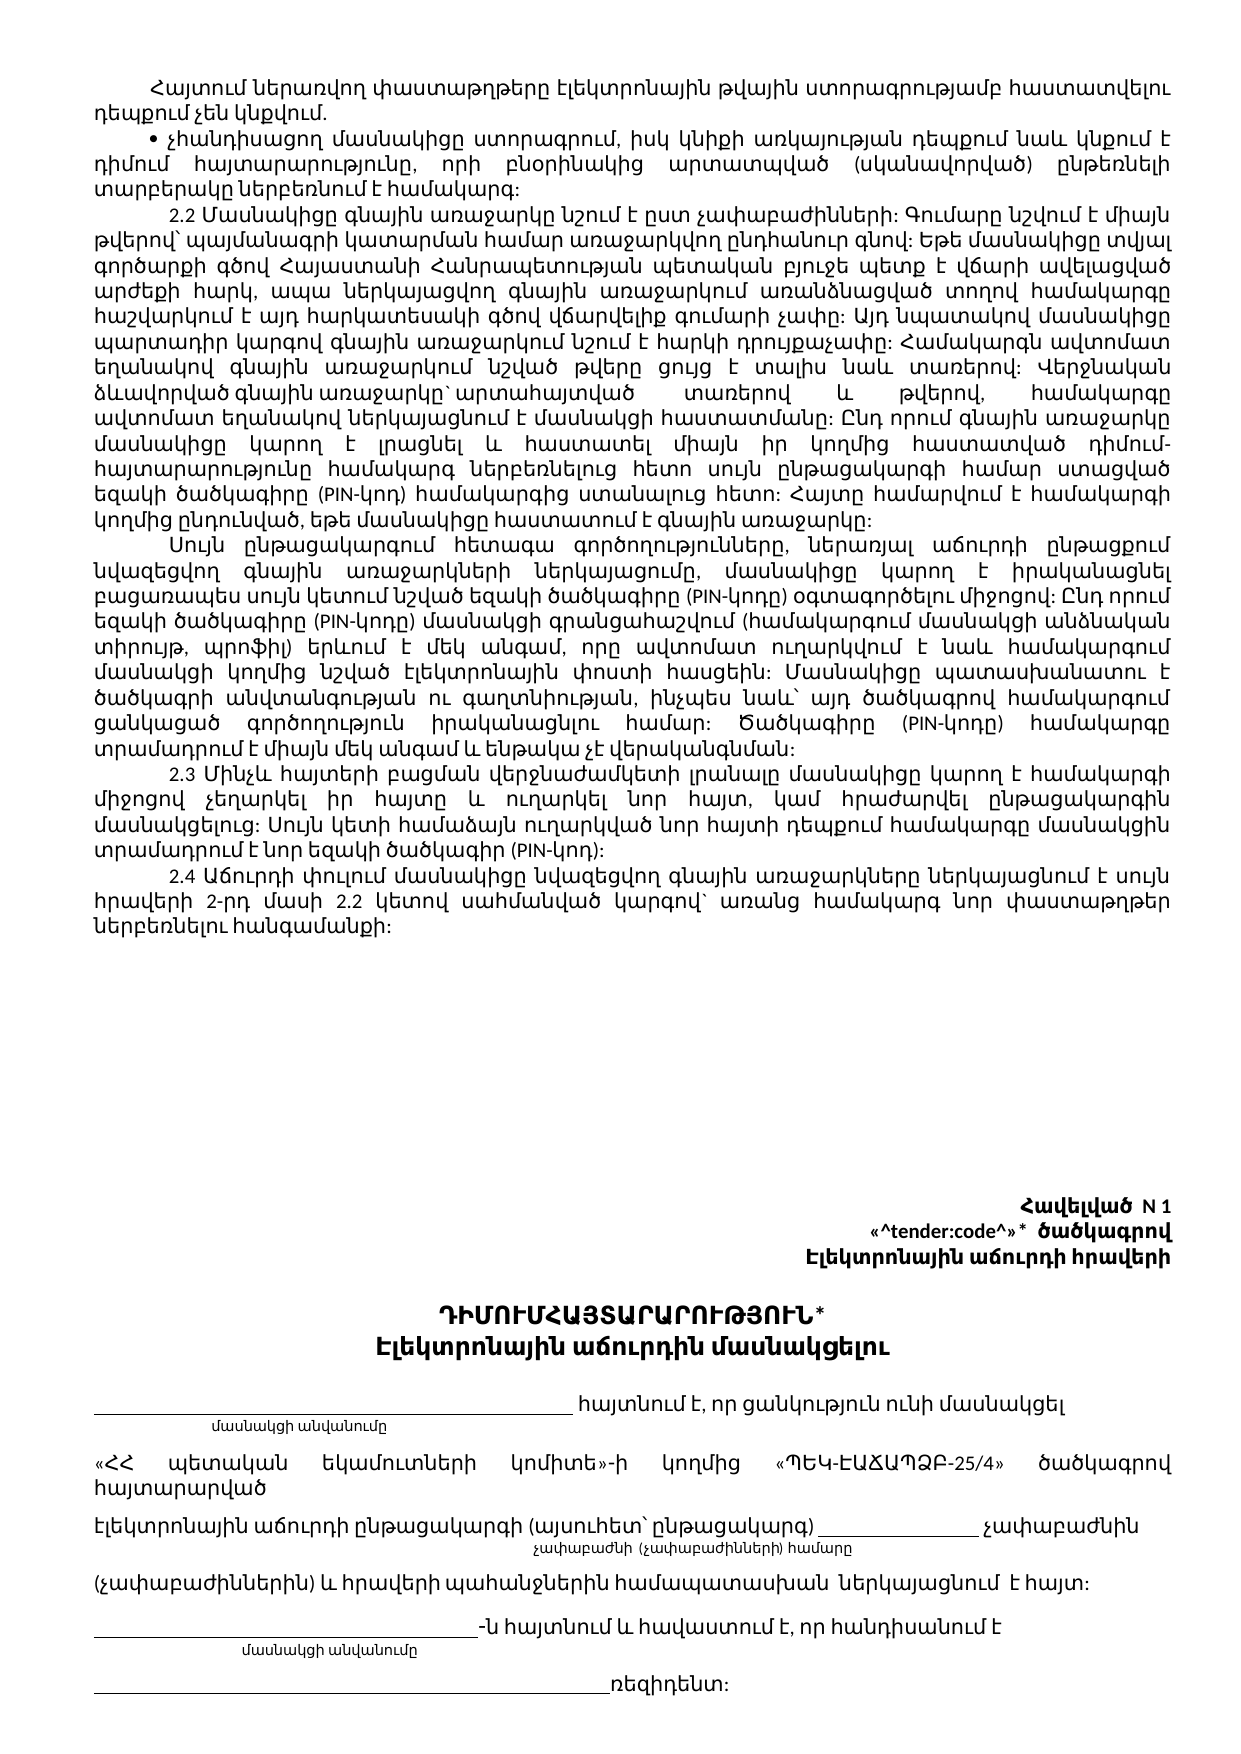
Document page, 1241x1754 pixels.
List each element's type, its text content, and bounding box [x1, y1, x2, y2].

text 2.2 Մասնակիցը գնային առաջարկը նշում է ըստ չափաբաժինների: Գումարը նշվում է միայն թվերով՝ պայմանագրի կատարման համար առաջարկվող ընդհանուր գնով: Եթե մասնակիցը տվյալ գործարքի գծով Հայաստանի Հանրապետության պետական բյուջե պետք է վճարի ավելացված արժեքի հարկ, ապա ներկայացվող գնային առաջարկում առանձնացված տողով համակարգը հաշվարկում է այդ հարկատեսակի գծով վճարվելիք գումարի չափը: Այդ նպատակով մասնակիցը պարտադիր կարգով գնային առաջարկում նշում է հարկի դրույքաչափը: Համակարգն ավտոմատ եղանակով գնային առաջարկում նշված թվերը ցույց է տալիս նաև տառերով: Վերջնական ձևավորված գնային առաջարկը` արտահայտված տառերով և թվերով, համակարգը ավտոմատ եղանակով ներկայացնում է մասնակցի հաստատմանը: Ընդ որում գնային առաջարկը մասնակիցը կարող է լրացնել և հաստատել միայն իր կողմից հաստատված դիմում-հայտարարությունը համակարգ ներբեռնելուց հետո սույն ընթացակարգի համար ստացված եզակի ծածկագիրը (PIN-կոդ) համակարգից ստանալուց հետո: Հայտը համարվում է համակարգի կողմից ընդունված, եթե մասնակիցը հաստատում է գնային առաջարկը: [94, 202, 1171, 532]
text էլեկտրոնային աճուրդի ընթացակարգի (այսուհետ՝ ընթացակարգ) չափաբաժնին [94, 1514, 1171, 1539]
text (չափաբաժիններին) և հրավերի պահանջներին համապատասխան ներկայացնում է հայտ: [94, 1570, 1171, 1595]
list չհանդիսացող մասնակիցը ստորագրում, իսկ կնիքի առկայության դեպքում նաև կնքում է դիմում հայտարարությունը, որի բնօրինակից արտատպված (սկանավորված) ընթեռնելի տարբերակը ներբեռնում է համակարգ: [94, 126, 1171, 202]
text Հայտում ներառվող փաստաթղթերը էլեկտրոնային թվային ստորագրությամբ հաստատվելու դեպքում չեն կնքվում. [94, 75, 1171, 126]
text Սույն ընթացակարգում հետագա գործողությունները, ներառյալ աճուրդի ընթացքում նվազեցվող գնային առաջարկների ներկայացումը, մասնակիցը կարող է իրականացնել բացառապես սույն կետում նշված եզակի ծածկագիրը (PIN-կոդը) օգտագործելու միջոցով: Ընդ որում եզակի ծածկագիրը (PIN-կոդը) մասնակցի գրանցահաշվում (համակարգում մասնակցի անձնական տիրույթ, պրոֆիլ) երևում է մեկ անգամ, որը ավտոմատ ուղարկվում է նաև համակարգում մասնակցի կողմից նշված էլեկտրոնային փոստի հասցեին: Մասնակիցը պատասխանատու է ծածկագրի անվտանգության ու գաղտնիության, ինչպես նաև՝ այդ ծածկագրով համակարգում ցանկացած գործողություն իրականացնլու համար: Ծածկագիրը (PIN-կոդը) համակարգը տրամադրում է միայն մեկ անգամ և ենթակա չէ վերականգնման: [94, 532, 1171, 761]
text 2.3 Մինչև հայտերի բացման վերջնաժամկետի լրանալը մասնակիցը կարող է համակարգի միջոցով չեղարկել իր հայտը և ուղարկել նոր հայտ, կամ հրաժարվել ընթացակարգին մասնակցելուց: Սույն կետի համաձայն ուղարկված նոր հայտի դեպքում համակարգը մասնակցին տրամադրում է նոր եզակի ծածկագիր (PIN-կոդ): [94, 761, 1171, 863]
text 2.4 Աճուրդի փուլում մասնակիցը նվազեցվող գնային առաջարկները ներկայացնում է սույն հրավերի 2-րդ մասի 2.2 կետով սահմանված կարգով` առանց համակարգ նոր փաստաթղթեր ներբեռնելու հանգամանքի: [94, 863, 1171, 939]
text ԴԻՄՈՒՄՀԱՅՏԱՐԱՐՈՒԹՅՈՒՆ* [94, 1300, 1171, 1331]
text «^tender:code^»* ծածկագրով [94, 1219, 1171, 1244]
text Էլեկտրոնային աճուրդի հրավերի [94, 1244, 1171, 1269]
text «ՀՀ պետական եկամուտների կոմիտե»-ի կողմից «ՊԵԿ-ԷԱՃԱՊՁԲ-25/4» ծածկագրով հայտարարված [94, 1448, 1171, 1501]
text մասնակցի անվանումը [94, 1641, 1171, 1671]
text ռեզիդենտ: [94, 1671, 1171, 1697]
text Հավելված N 1 [94, 1193, 1171, 1219]
subtitle Էլեկտրոնային աճուրդին մասնակցելու [94, 1331, 1171, 1361]
text մասնակցի անվանումը [94, 1417, 1171, 1448]
text չափաբաժնի (չափաբաժինների) համարը [94, 1539, 1171, 1570]
text -ն հայտնում և հավաստում է, որ հանդիսանում է [94, 1610, 1171, 1641]
text հայտնում է, որ ցանկություն ունի մասնակցել [94, 1392, 1171, 1417]
